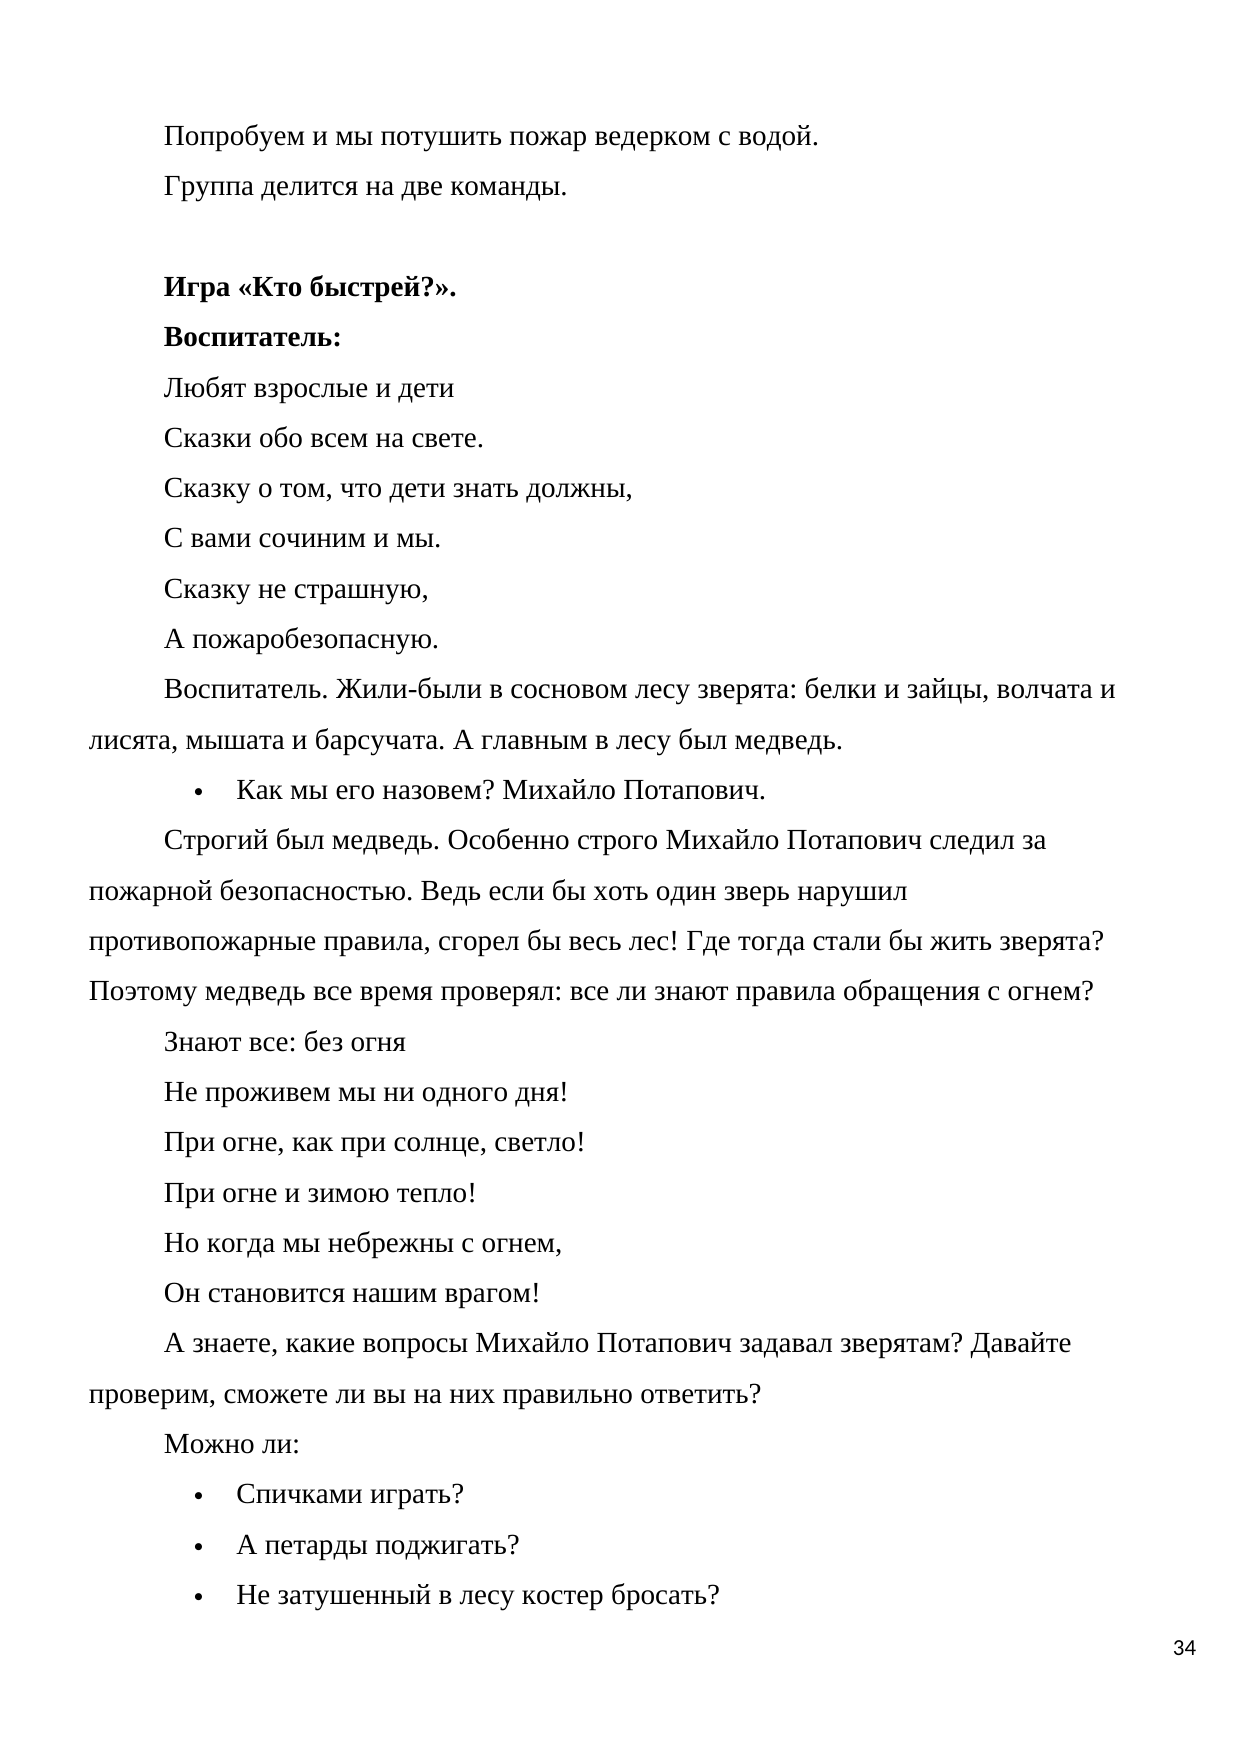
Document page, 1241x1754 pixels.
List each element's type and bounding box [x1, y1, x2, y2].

table_cell [78, 118, 1152, 1624]
